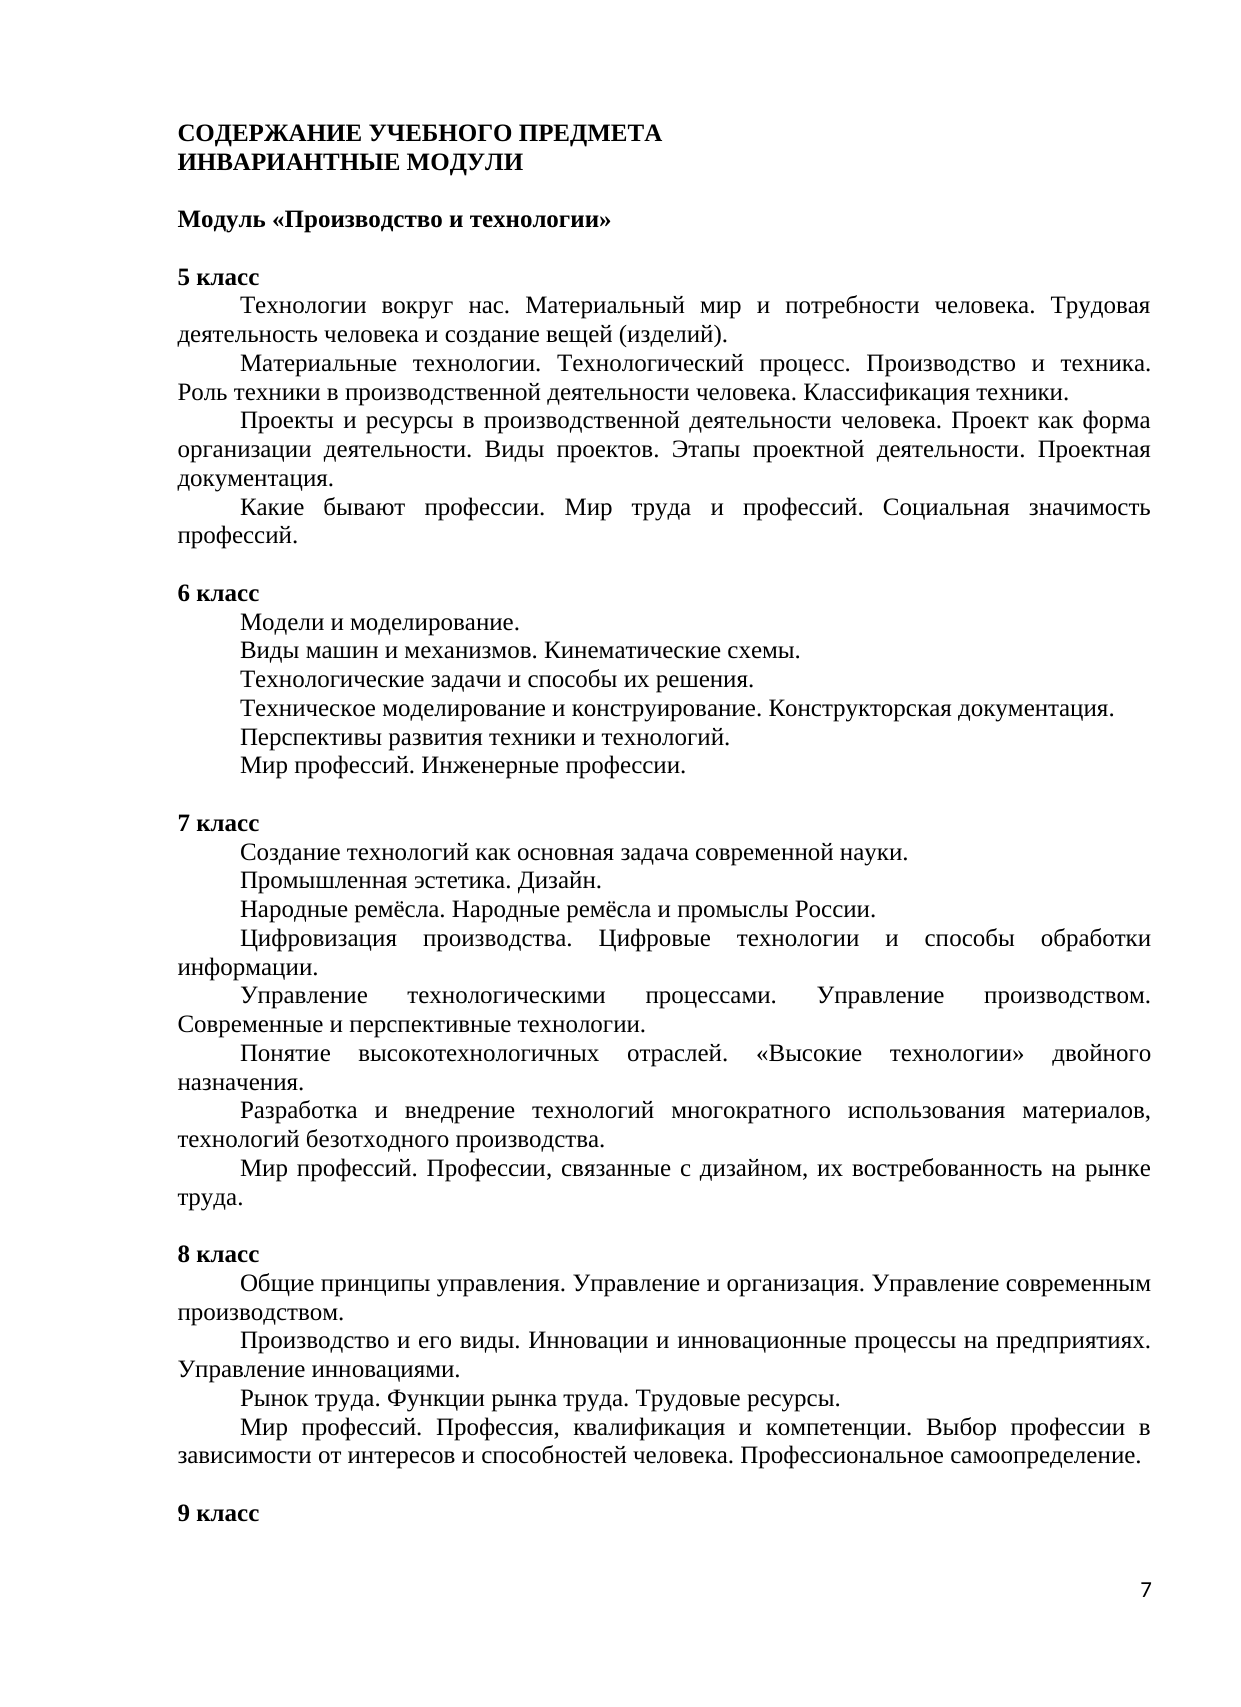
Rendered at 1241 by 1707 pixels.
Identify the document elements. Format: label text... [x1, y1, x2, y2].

text Народные ремёсла. Народные ремёсла и промыслы России. [177, 894, 1152, 923]
text Мир профессий. Профессии, связанные с дизайном, их востребованность на рынке труда. [177, 1153, 1152, 1211]
text Модели и моделирование. [177, 607, 1152, 636]
text Какие бывают профессии. Мир труда и профессий. Социальная значимость профессий. [177, 492, 1152, 549]
text Техническое моделирование и конструирование. Конструкторская документация. [177, 693, 1152, 722]
text Проекты и ресурсы в производственной деятельности человека. Проект как форма организации деятельности. Виды проектов. Этапы проектной деятельности. Проектная документация. [177, 406, 1152, 492]
text Модуль «Производство и технологии» [177, 204, 1152, 233]
text Рынок труда. Функции рынка труда. Трудовые ресурсы. [177, 1383, 1152, 1412]
text Создание технологий как основная задача современной науки. [177, 837, 1152, 866]
text Материальные технологии. Технологический процесс. Производство и техника. Роль техники в производственной деятельности человека. Классификация техники. [177, 348, 1152, 406]
text СОДЕРЖАНИЕ УЧЕБНОГО ПРЕДМЕТА [177, 118, 1152, 147]
text ИНВАРИАНТНЫЕ МОДУЛИ [177, 147, 1152, 176]
text Цифровизация производства. Цифровые технологии и способы обработки информации. [177, 923, 1152, 981]
text Общие принципы управления. Управление и организация. Управление современным производством. [177, 1268, 1152, 1326]
text Технологические задачи и способы их решения. [177, 664, 1152, 693]
text Промышленная эстетика. Дизайн. [177, 866, 1152, 894]
text Понятие высокотехнологичных отраслей. «Высокие технологии» двойного назначения. [177, 1038, 1152, 1096]
text Мир профессий. Профессия, квалификация и компетенции. Выбор профессии в зависимости от интересов и способностей человека. Профессиональное самоопределение. [177, 1412, 1152, 1469]
text Виды машин и механизмов. Кинематические схемы. [177, 636, 1152, 664]
text Управление технологическими процессами. Управление производством. Современные и перспективные технологии. [177, 981, 1152, 1038]
text 7 класс [177, 808, 1152, 837]
text Перспективы развития техники и технологий. [177, 722, 1152, 751]
text Производство и его виды. Инновации и инновационные процессы на предприятиях. Управление инновациями. [177, 1326, 1152, 1383]
text Разработка и внедрение технологий многократного использования материалов, технологий безотходного производства. [177, 1096, 1152, 1153]
text 9 класс [177, 1498, 1152, 1527]
text Мир профессий. Инженерные профессии. [177, 751, 1152, 779]
text 6 класс [177, 578, 1152, 607]
text Технологии вокруг нас. Материальный мир и потребности человека. Трудовая деятельность человека и создание вещей (изделий). [177, 291, 1152, 348]
text 5 класс [177, 262, 1152, 291]
text 8 класс [177, 1239, 1152, 1268]
